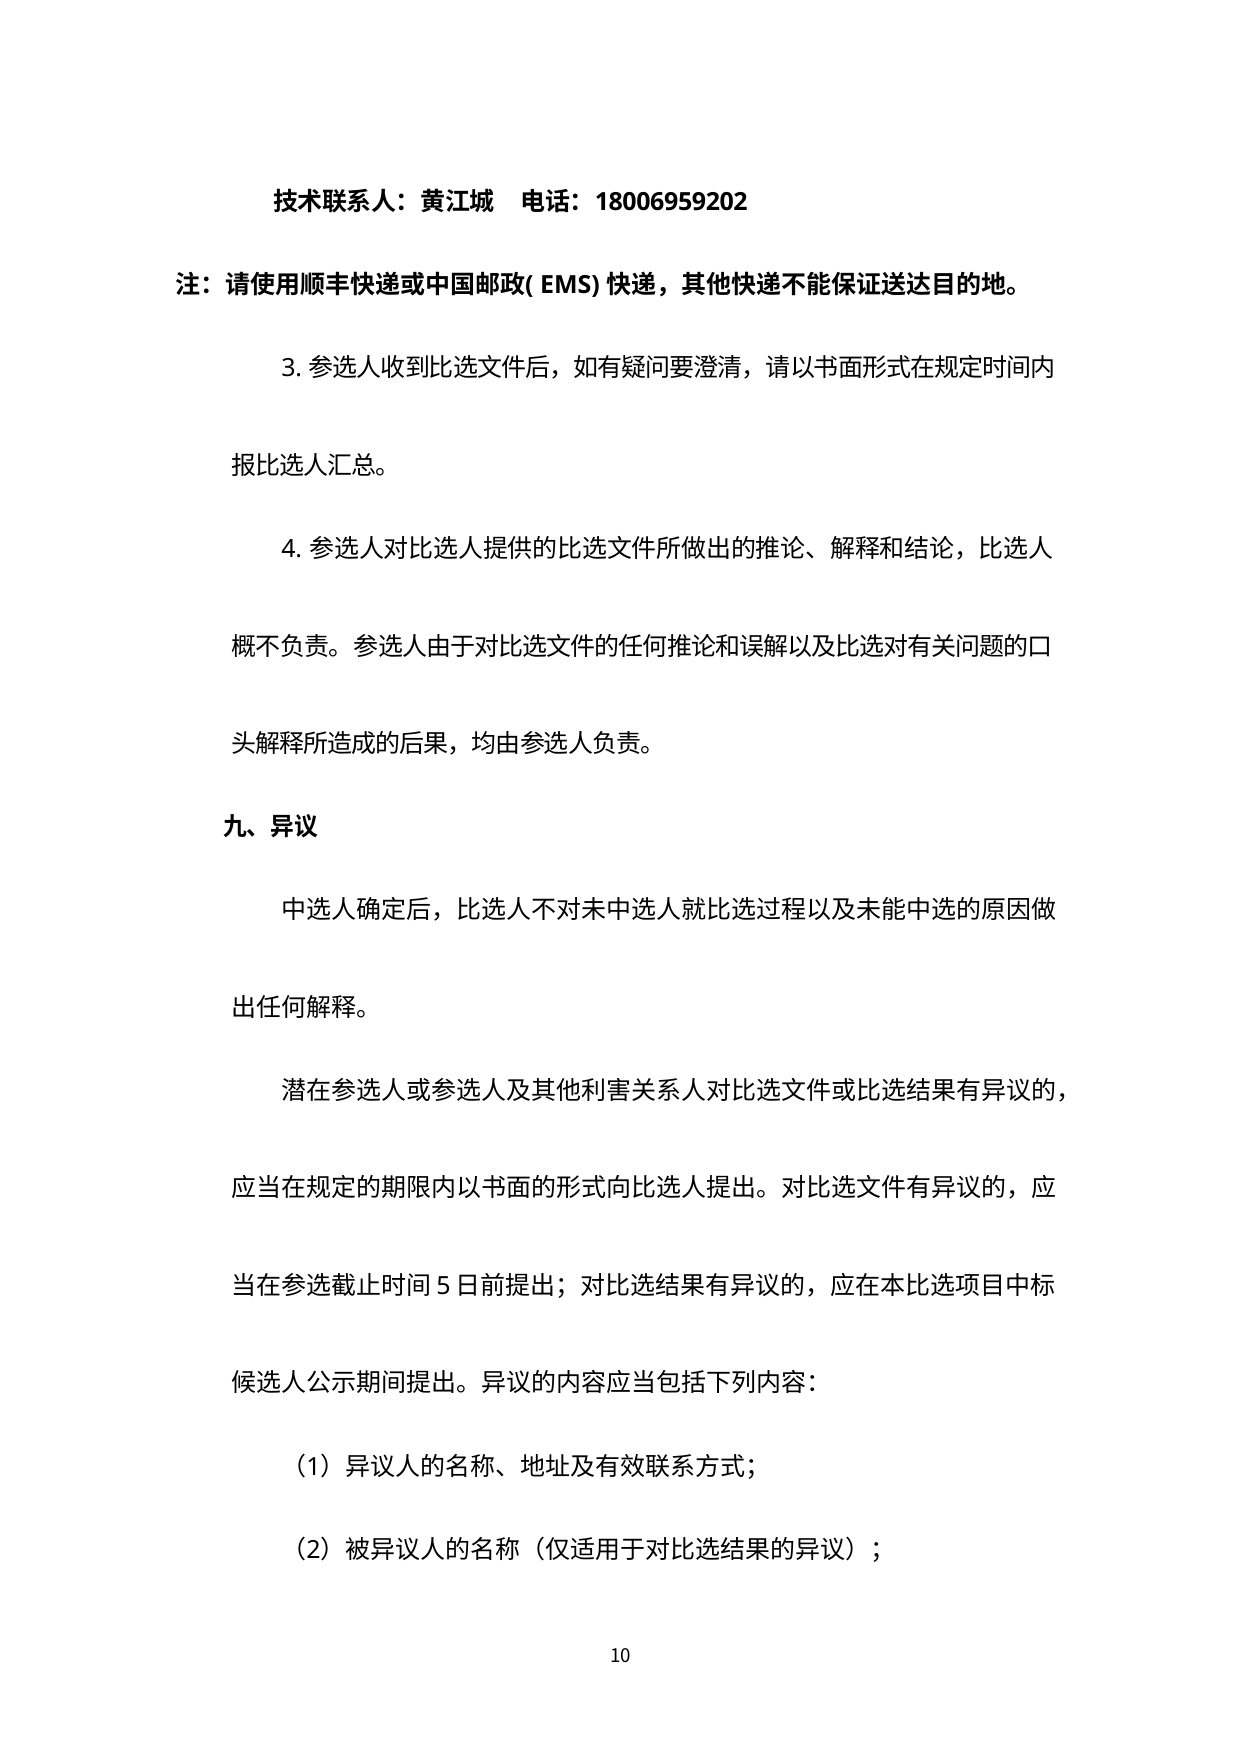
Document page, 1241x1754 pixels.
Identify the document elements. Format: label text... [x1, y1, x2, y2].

text （1）异议人的名称、地址及有效联系方式； [231, 1432, 1065, 1497]
text （2）被异议人的名称（仅适用于对比选结果的异议）； [231, 1515, 1065, 1580]
text 潜在参选人或参选人及其他利害关系人对比选文件或比选结果有异议的，应当在规定的期限内以书面的形式向比选人提出。对比选文件有异议的，应当在参选截止时间5日前提出；对比选结果有异议的，应在本比选项目中标候选人公示期间提出。异议的内容应当包括下列内容： [231, 1056, 1065, 1413]
text 3. 参选人收到比选文件后，如有疑问要澄清，请以书面形式在规定时间内报比选人汇总。 [231, 333, 1065, 496]
subtitle 九、异议 [175, 792, 1065, 857]
subtitle 技术联系人：黄江城 电话：18006959202 [187, 167, 1054, 232]
text 4. 参选人对比选人提供的比选文件所做出的推论、解释和结论，比选人概不负责。参选人由于对比选文件的任何推论和误解以及比选对有关问题的口头解释所造成的后果，均由参选人负责。 [231, 514, 1054, 774]
text 中选人确定后，比选人不对未中选人就比选过程以及未能中选的原因做出任何解释。 [231, 875, 1065, 1038]
text 注：请使用顺丰快递或中国邮政( EMS) 快递，其他快递不能保证送达目的地。 [175, 250, 1065, 315]
